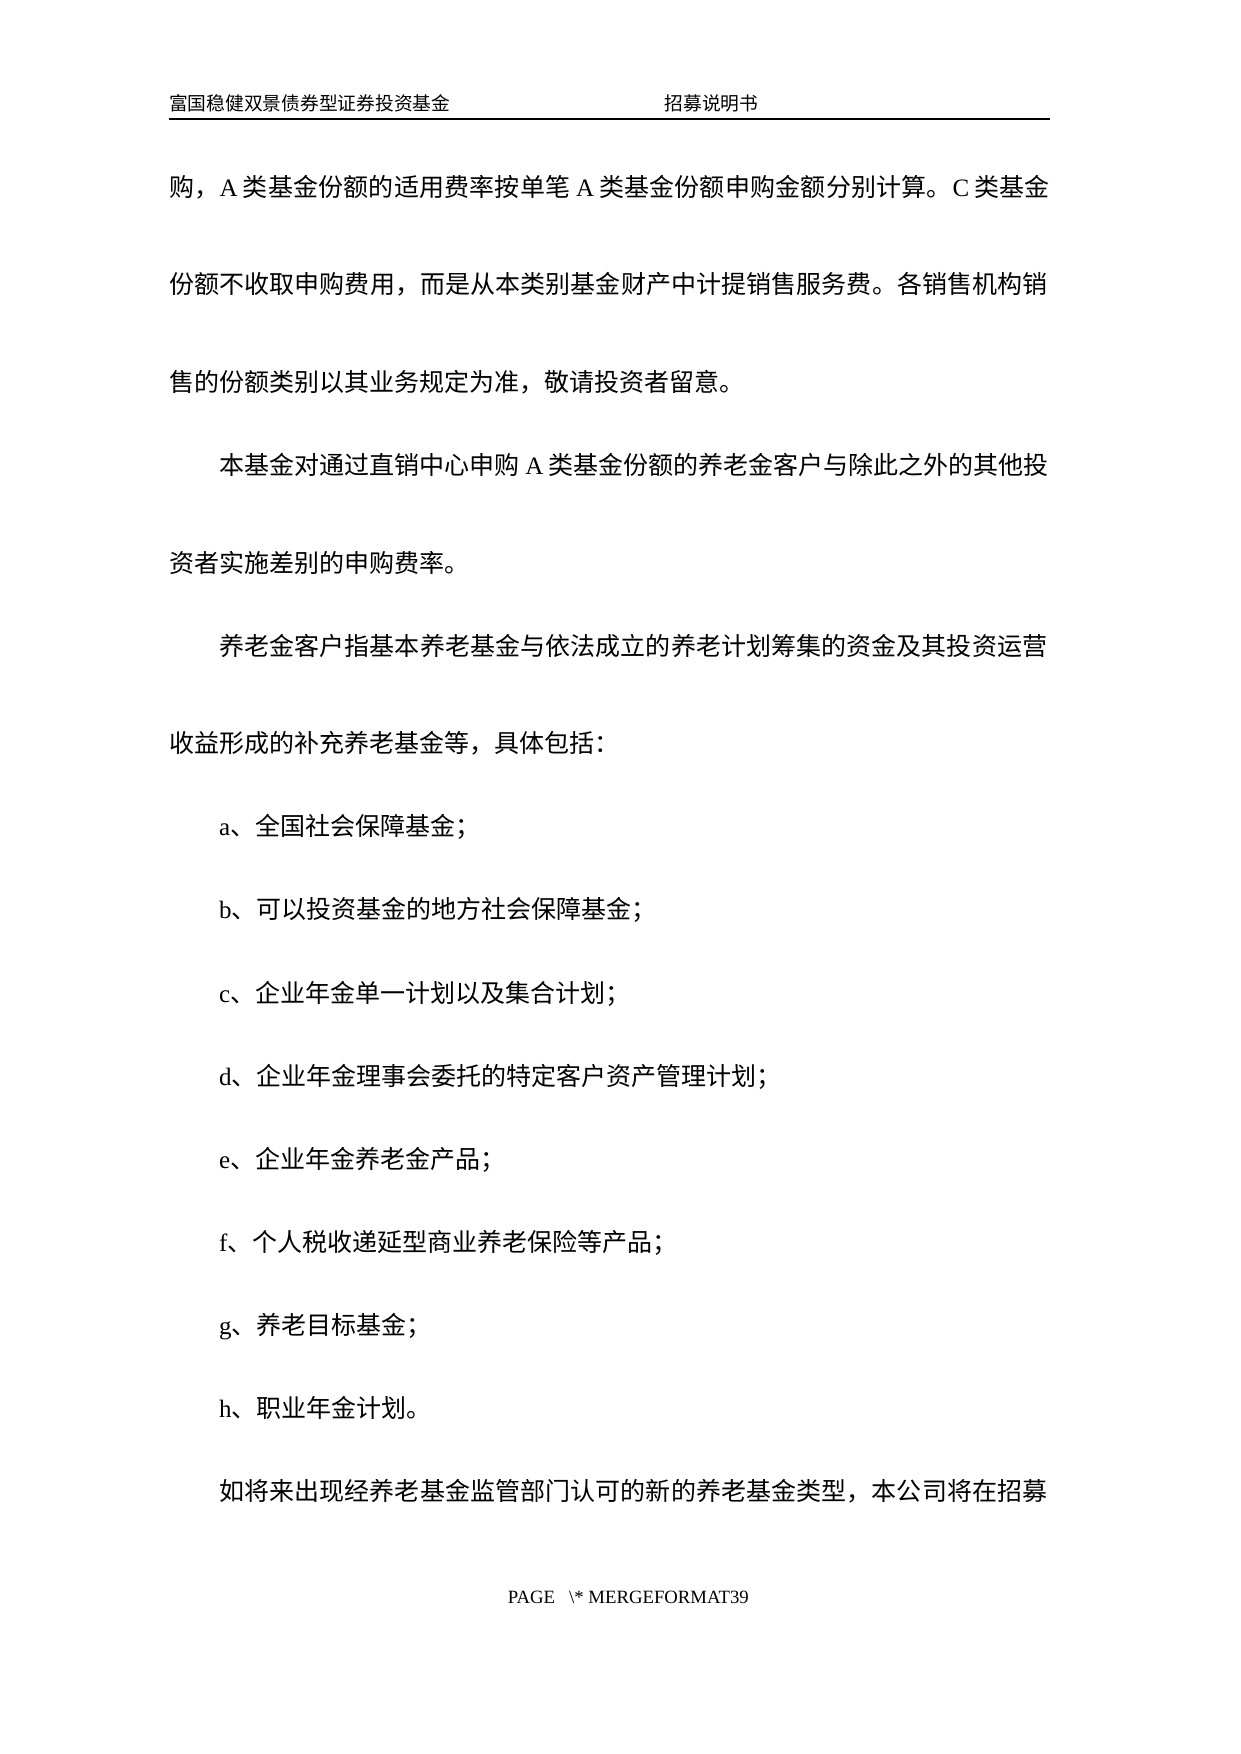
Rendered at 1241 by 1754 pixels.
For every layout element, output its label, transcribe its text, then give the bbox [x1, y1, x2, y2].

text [169, 1457, 1050, 1522]
text f、个人税收递延型商业养老保险等产品； [169, 1208, 1050, 1273]
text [169, 153, 1050, 413]
text 养老金客户指基本养老基金与依法成立的养老计划筹集的资金及其投资运营收益形成的补充养老基金等，具体包括： [169, 612, 1050, 774]
text a、全国社会保障基金； [169, 792, 1050, 857]
text e、企业年金养老金产品； [169, 1125, 1050, 1190]
text d、企业年金理事会委托的特定客户资产管理计划； [169, 1042, 1050, 1107]
text c、企业年金单一计划以及集合计划； [169, 959, 1050, 1024]
text h、职业年金计划。 [169, 1374, 1050, 1439]
text 本基金对通过直销中心申购A类基金份额的养老金客户与除此之外的其他投资者实施差别的申购费率。 [169, 431, 1050, 594]
text g、养老目标基金； [169, 1291, 1050, 1356]
text b、可以投资基金的地方社会保障基金； [169, 876, 1050, 941]
